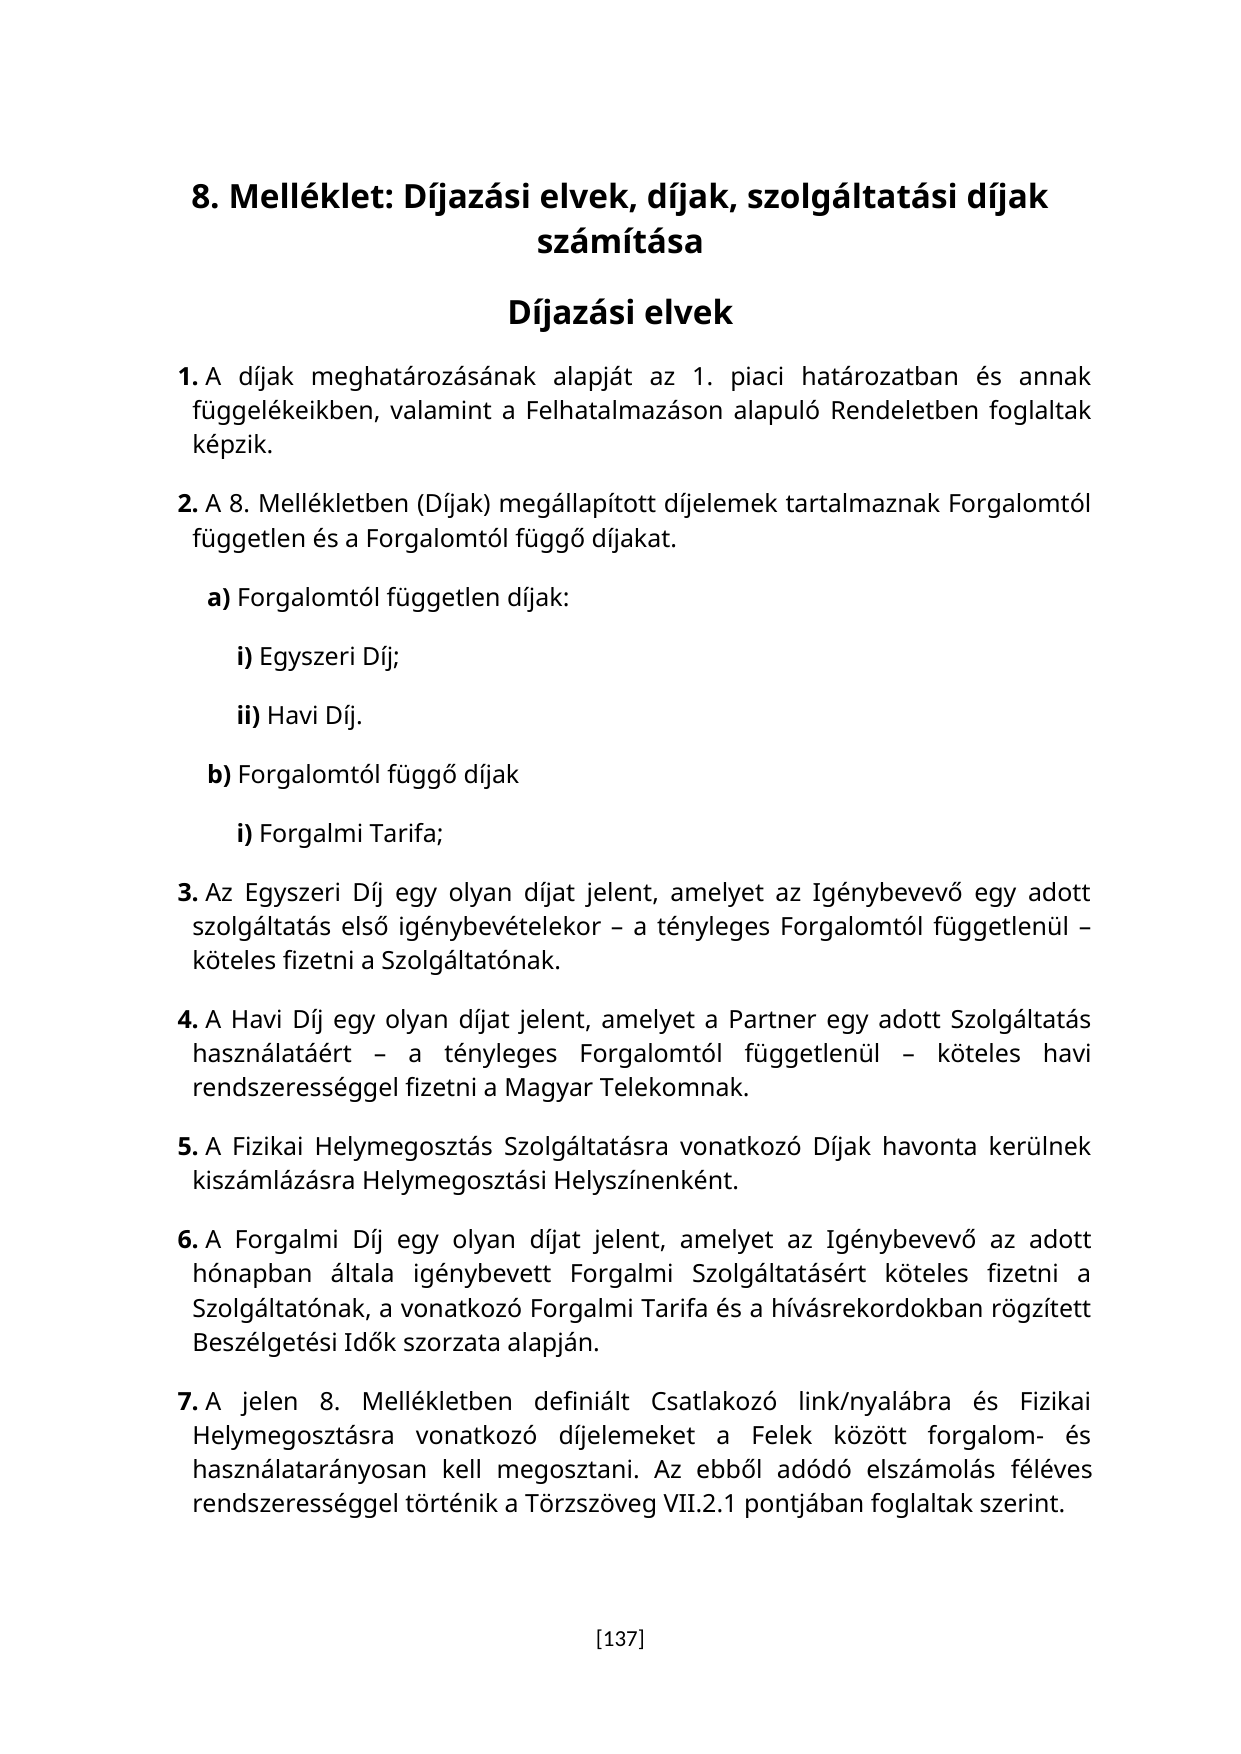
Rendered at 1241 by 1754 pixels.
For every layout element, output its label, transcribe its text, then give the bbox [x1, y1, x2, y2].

text 3. Az Egyszeri Díj egy olyan díjat jelent, amelyet az Igénybevevő egy adott szolgáltatás első igénybevételekor – a tényleges Forgalomtól függetlenül – köteles fizetni a Szolgáltatónak. [177, 874, 1092, 977]
text 5. A Fizikai Helymegosztás Szolgáltatásra vonatkozó Díjak havonta kerülnek kiszámlázásra Helymegosztási Helyszínenként. [177, 1129, 1092, 1197]
subtitle 8. Melléklet: Díjazási elvek, díjak, szolgáltatási díjak számítása [148, 173, 1092, 263]
text 1. A díjak meghatározásának alapját az 1. piaci határozatban és annak függelékeikben, valamint a Felhatalmazáson alapuló Rendeletben foglaltak képzik. [177, 359, 1092, 461]
text i) Forgalmi Tarifa; [236, 816, 1092, 849]
text i) Egyszeri Díj; [236, 638, 1092, 672]
text 6. A Forgalmi Díj egy olyan díjat jelent, amelyet az Igénybevevő az adott hónapban általa igénybevett Forgalmi Szolgáltatásért köteles fizetni a Szolgáltatónak, a vonatkozó Forgalmi Tarifa és a hívásrekordokban rögzített Beszélgetési Idők szorzata alapján. [177, 1222, 1092, 1358]
text 4. A Havi Díj egy olyan díjat jelent, amelyet a Partner egy adott Szolgáltatás használatáért – a tényleges Forgalomtól függetlenül – köteles havi rendszerességgel fizetni a Magyar Telekomnak. [177, 1002, 1092, 1104]
text b) Forgalomtól függő díjak [207, 756, 1092, 791]
subtitle Díjazási elvek [148, 288, 1092, 334]
text a) Forgalomtól független díjak: [207, 579, 1092, 613]
text 7. A jelen 8. Mellékletben definiált Csatlakozó link/nyalábra és Fizikai Helymegosztásra vonatkozó díjelemeket a Felek között forgalom- és használatarányosan kell megosztani. Az ebből adódó elszámolás féléves rendszerességgel történik a Törzszöveg VII.2.1 pontjában foglaltak szerint. [177, 1383, 1092, 1519]
text 2. A 8. Mellékletben (Díjak) megállapított díjelemek tartalmaznak Forgalomtól független és a Forgalomtól függő díjakat. [177, 486, 1092, 554]
text ii) Havi Díj. [236, 697, 1092, 731]
